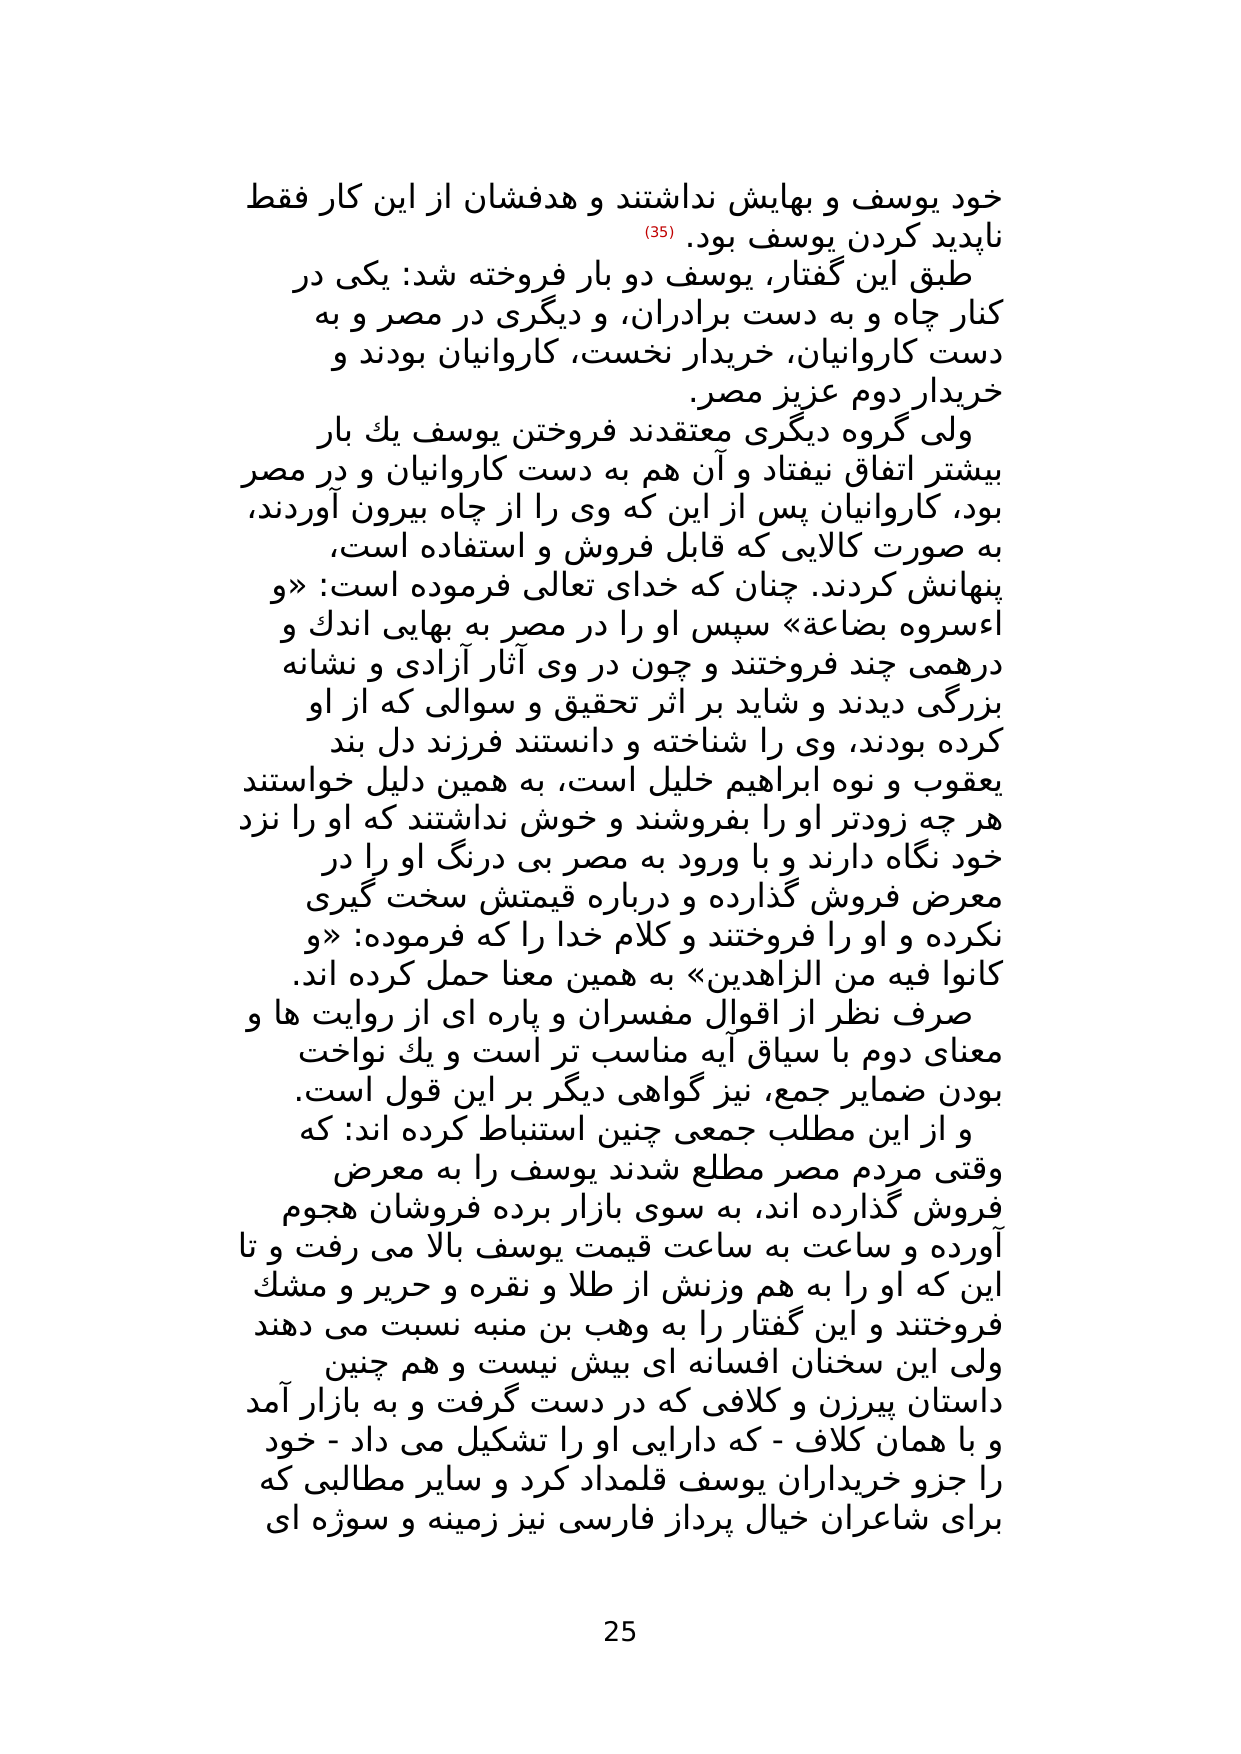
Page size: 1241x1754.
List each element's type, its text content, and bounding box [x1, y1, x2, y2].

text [236, 177, 1004, 255]
text صرف نظر از اقوال مفسران و پاره اى از روايت ها و معناى دوم با سياق آيه مناسب تر است و يك نواخت بودن ضماير جمع، نيز گواهى ديگر بر اين قول است. [236, 993, 1004, 1110]
text ولى گروه ديگرى معتقدند فروختن يوسف يك بار بيشتر اتفاق نيفتاد و آن هم به دست كاروانيان و در مصر بود، كاروانيان پس از اين كه وى را از چاه بيرون آوردند، به صورت كالايى كه قابل فروش و استفاده است، پنهانش كردند. چنان كه خداى تعالى فرموده است: «و اءسروه بضاعة» سپس او را در مصر به بهايى اندك و درهمى چند فروختند و چون در وى آثار آزادى و نشانه بزرگى ديدند و شايد بر اثر تحقيق و سوالى كه از او كرده بودند، وى را شناخته و دانستند فرزند دل بند يعقوب و نوه ابراهيم خليل است، به همين دليل خواستند هر چه زودتر او را بفروشند و خوش نداشتند كه او را نزد خود نگاه دارند و با ورود به مصر بى درنگ او را در معرض فروش گذارده و درباره قيمتش سخت گيرى نكرده و او را فروختند و كلام خدا را كه فرموده: «و كانوا فيه من الزاهدين» به همين معنا حمل كرده اند. [236, 410, 1004, 993]
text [236, 1110, 1004, 1537]
text طبق اين گفتار، يوسف دو بار فروخته شد: يكى در كنار چاه و به دست برادران، و ديگرى در مصر و به دست كاروانيان، خريدار نخست، كاروانيان بودند و خريدار دوم عزيز مصر. [236, 255, 1004, 410]
